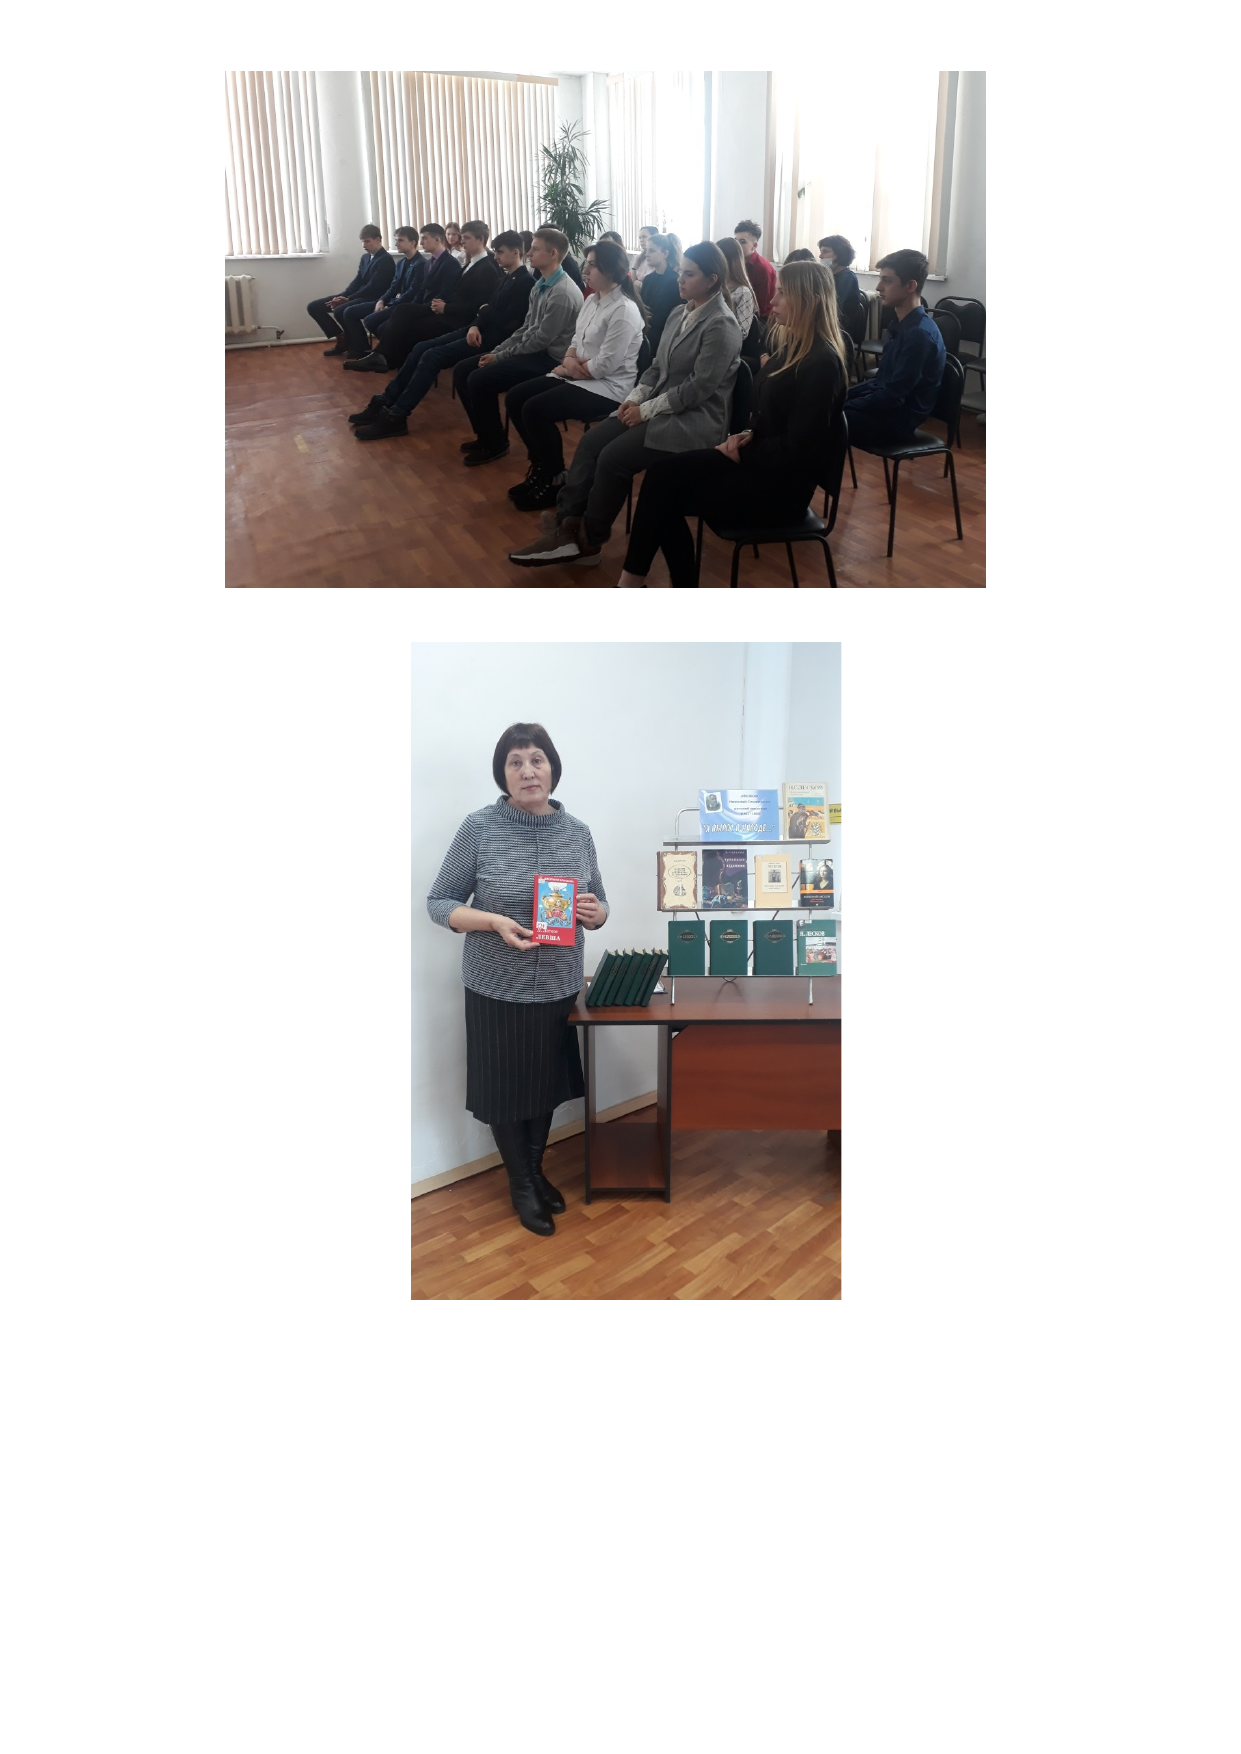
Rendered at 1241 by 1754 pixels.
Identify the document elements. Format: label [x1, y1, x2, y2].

picture [411, 642, 842, 1300]
picture [225, 71, 986, 588]
